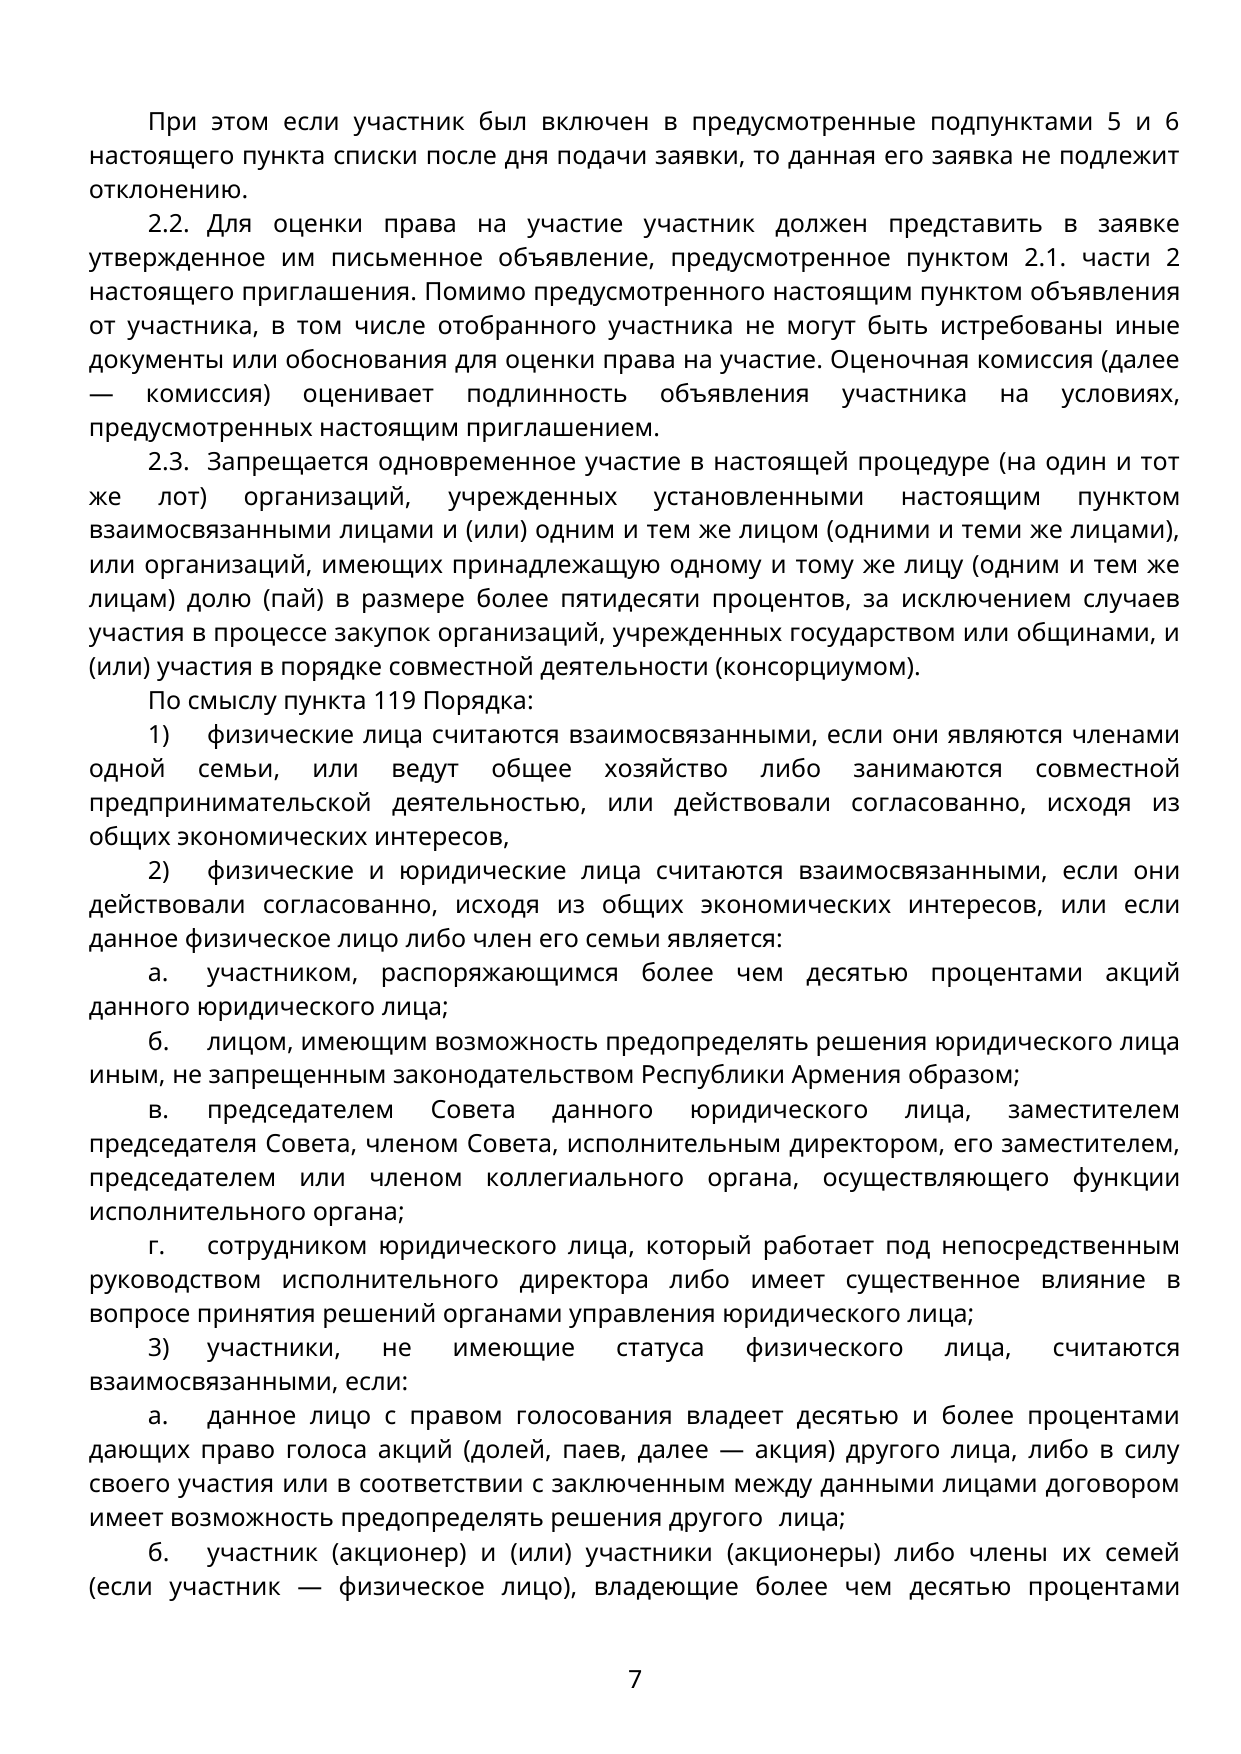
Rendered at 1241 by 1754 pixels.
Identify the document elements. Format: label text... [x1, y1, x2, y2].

text 2.2. Для оценки права на участие участник должен представить в заявке утвержденное им письменное объявление, предусмотренное пунктом 2.1. части 2 настоящего приглашения. Помимо предусмотренного настоящим пунктом объявления от участника, в том числе отобранного участника не могут быть истребованы иные документы или обоснования для оценки права на участие. Оценочная комиссия (далее — комиссия) оценивает подлинность объявления участника на условиях, предусмотренных настоящим приглашением. [89, 206, 1181, 444]
text г. сотрудником юридического лица, который работает под непосредственным руководством исполнительного директора либо имеет существенное влияние в вопросе принятия решений органами управления юридического лица; [89, 1227, 1181, 1330]
text а. данное лицо с правом голосования владеет десятью и более процентами дающих право голоса акций (долей, паев, далее — акция) другого лица, либо в силу своего участия или в соответствии с заключенным между данными лицами договором имеет возможность предопределять решения другого лица; [89, 1398, 1181, 1534]
text в. председателем Совета данного юридического лица, заместителем председателя Совета, членом Совета, исполнительным директором, его заместителем, председателем или членом коллегиального органа, осуществляющего функции исполнительного органа; [89, 1091, 1181, 1227]
text б. лицом, имеющим возможность предопределять решения юридического лица иным, не запрещенным законодательством Республики Армения образом; [89, 1023, 1181, 1091]
text По смыслу пункта 119 Порядка: [89, 682, 1181, 717]
text 2.3. Запрещается одновременное участие в настоящей процедуре (на один и тот же лот) организаций, учрежденных установленными настоящим пунктом взаимосвязанными лицами и (или) одним и тем же лицом (одними и теми же лицами), или организаций, имеющих принадлежащую одному и тому же лицу (одним и тем же лицам) долю (пай) в размере более пятидесяти процентов, за исключением случаев участия в процессе закупок организаций, учрежденных государством или общинами, и (или) участия в порядке совместной деятельности (консорциумом). [89, 444, 1181, 682]
text При этом если участник был включен в предусмотренные подпунктами 5 и 6 настоящего пункта списки после дня подачи заявки, то данная его заявка не подлежит отклонению. [89, 103, 1181, 206]
text а. участником, распоряжающимся более чем десятью процентами акций данного юридического лица; [89, 955, 1181, 1023]
text 2) физические и юридические лица считаются взаимосвязанными, если они действовали согласованно, исходя из общих экономических интересов, или если данное физическое лицо либо член его семьи является: [89, 853, 1181, 955]
text 1) физические лица считаются взаимосвязанными, если они являются членами одной семьи, или ведут общее хозяйство либо занимаются совместной предпринимательской деятельностью, или действовали согласованно, исходя из общих экономических интересов, [89, 717, 1181, 853]
text 3) участники, не имеющие статуса физического лица, считаются взаимосвязанными, если: [89, 1330, 1181, 1398]
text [89, 1534, 1181, 1602]
